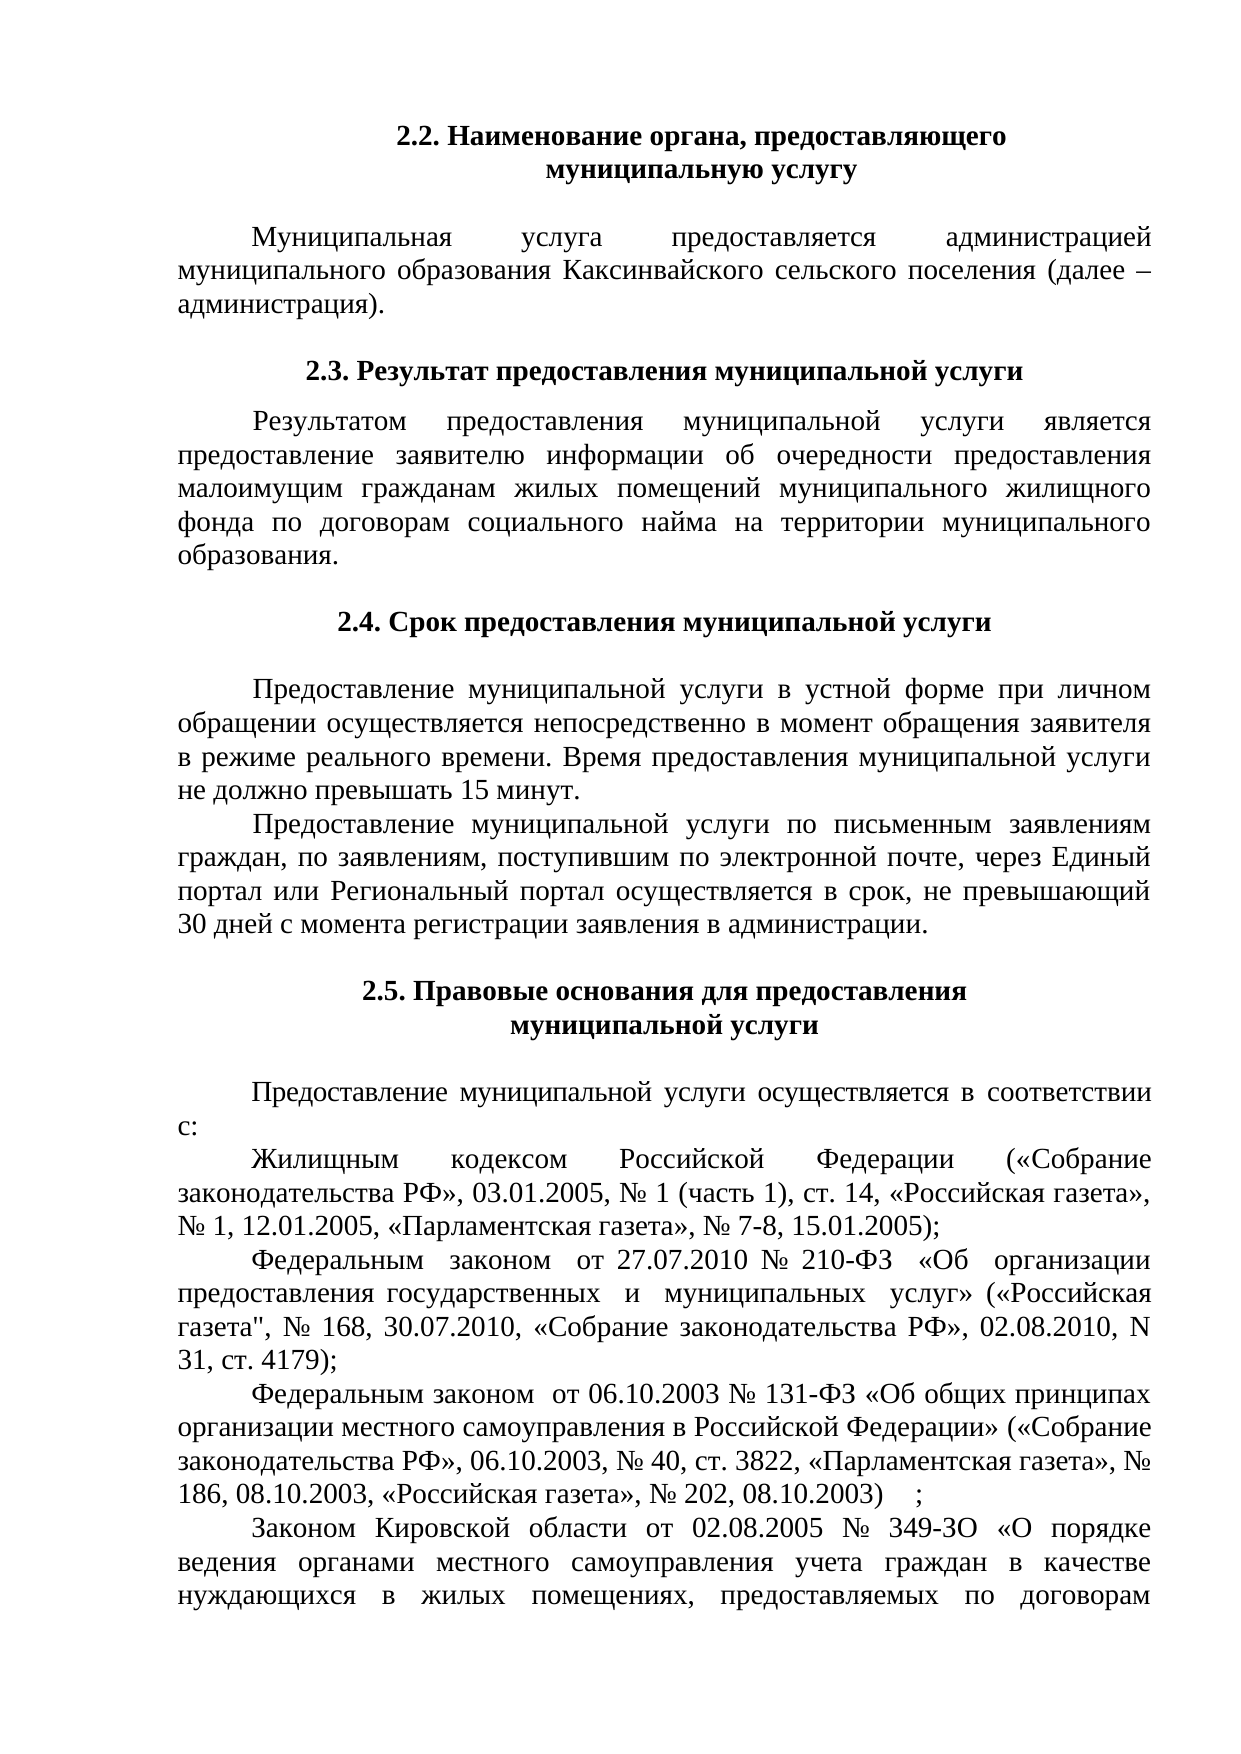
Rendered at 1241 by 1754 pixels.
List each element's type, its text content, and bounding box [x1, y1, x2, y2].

text Федеральным законом от 27.07.2010 № 210-ФЗ «Об организации предоставления государственных и муниципальных услуг» («Российская газета", № 168, 30.07.2010, «Собрание законодательства РФ», 02.08.2010, N 31, ст. 4179); [177, 1242, 1152, 1376]
text Предоставление муниципальной услуги по письменным заявлениям граждан, по заявлениям, поступившим по электронной почте, через Единый портал или Региональный портал осуществляется в срок, не превышающий 30 дней с момента регистрации заявления в администрации. [177, 806, 1152, 940]
text Жилищным кодексом Российской Федерации («Собрание законодательства РФ», 03.01.2005, № 1 (часть 1), ст. 14, «Российская газета», № 1, 12.01.2005, «Парламентская газета», № 7-8, 15.01.2005); [177, 1141, 1152, 1242]
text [177, 1510, 1152, 1611]
text Федеральным законом от 06.10.2003 № 131-ФЗ «Об общих принципах организации местного самоуправления в Российской Федерации» («Собрание законодательства РФ», 06.10.2003, № 40, ст. 3822, «Парламентская газета», № 186, 08.10.2003, «Российская газета», № 202, 08.10.2003) ; [177, 1376, 1152, 1510]
text 2.3. Результат предоставления муниципальной услуги [177, 353, 1152, 386]
text 2.2. Наименование органа, предоставляющего [177, 118, 1152, 152]
text Муниципальная услуга предоставляется администрацией муниципального образования Каксинвайского сельского поселения (далее – администрация). [177, 219, 1152, 319]
text 2.4. Срок предоставления муниципальной услуги [177, 604, 1152, 638]
text Результатом предоставления муниципальной услуги является предоставление заявителю информации об очередности предоставления малоимущим гражданам жилых помещений муниципального жилищного фонда по договорам социального найма на территории муниципального образования. [177, 403, 1152, 571]
text муниципальную услугу [177, 152, 1152, 185]
text Предоставление муниципальной услуги в устной форме при личном обращении осуществляется непосредственно в момент обращения заявителя в режиме реального времени. Время предоставления муниципальной услуги не должно превышать 15 минут. [177, 672, 1152, 806]
text 2.5. Правовые основания для предоставления [177, 973, 1152, 1007]
text муниципальной услуги [177, 1007, 1152, 1041]
text Предоставление муниципальной услуги осуществляется в соответствии с: [177, 1074, 1152, 1141]
